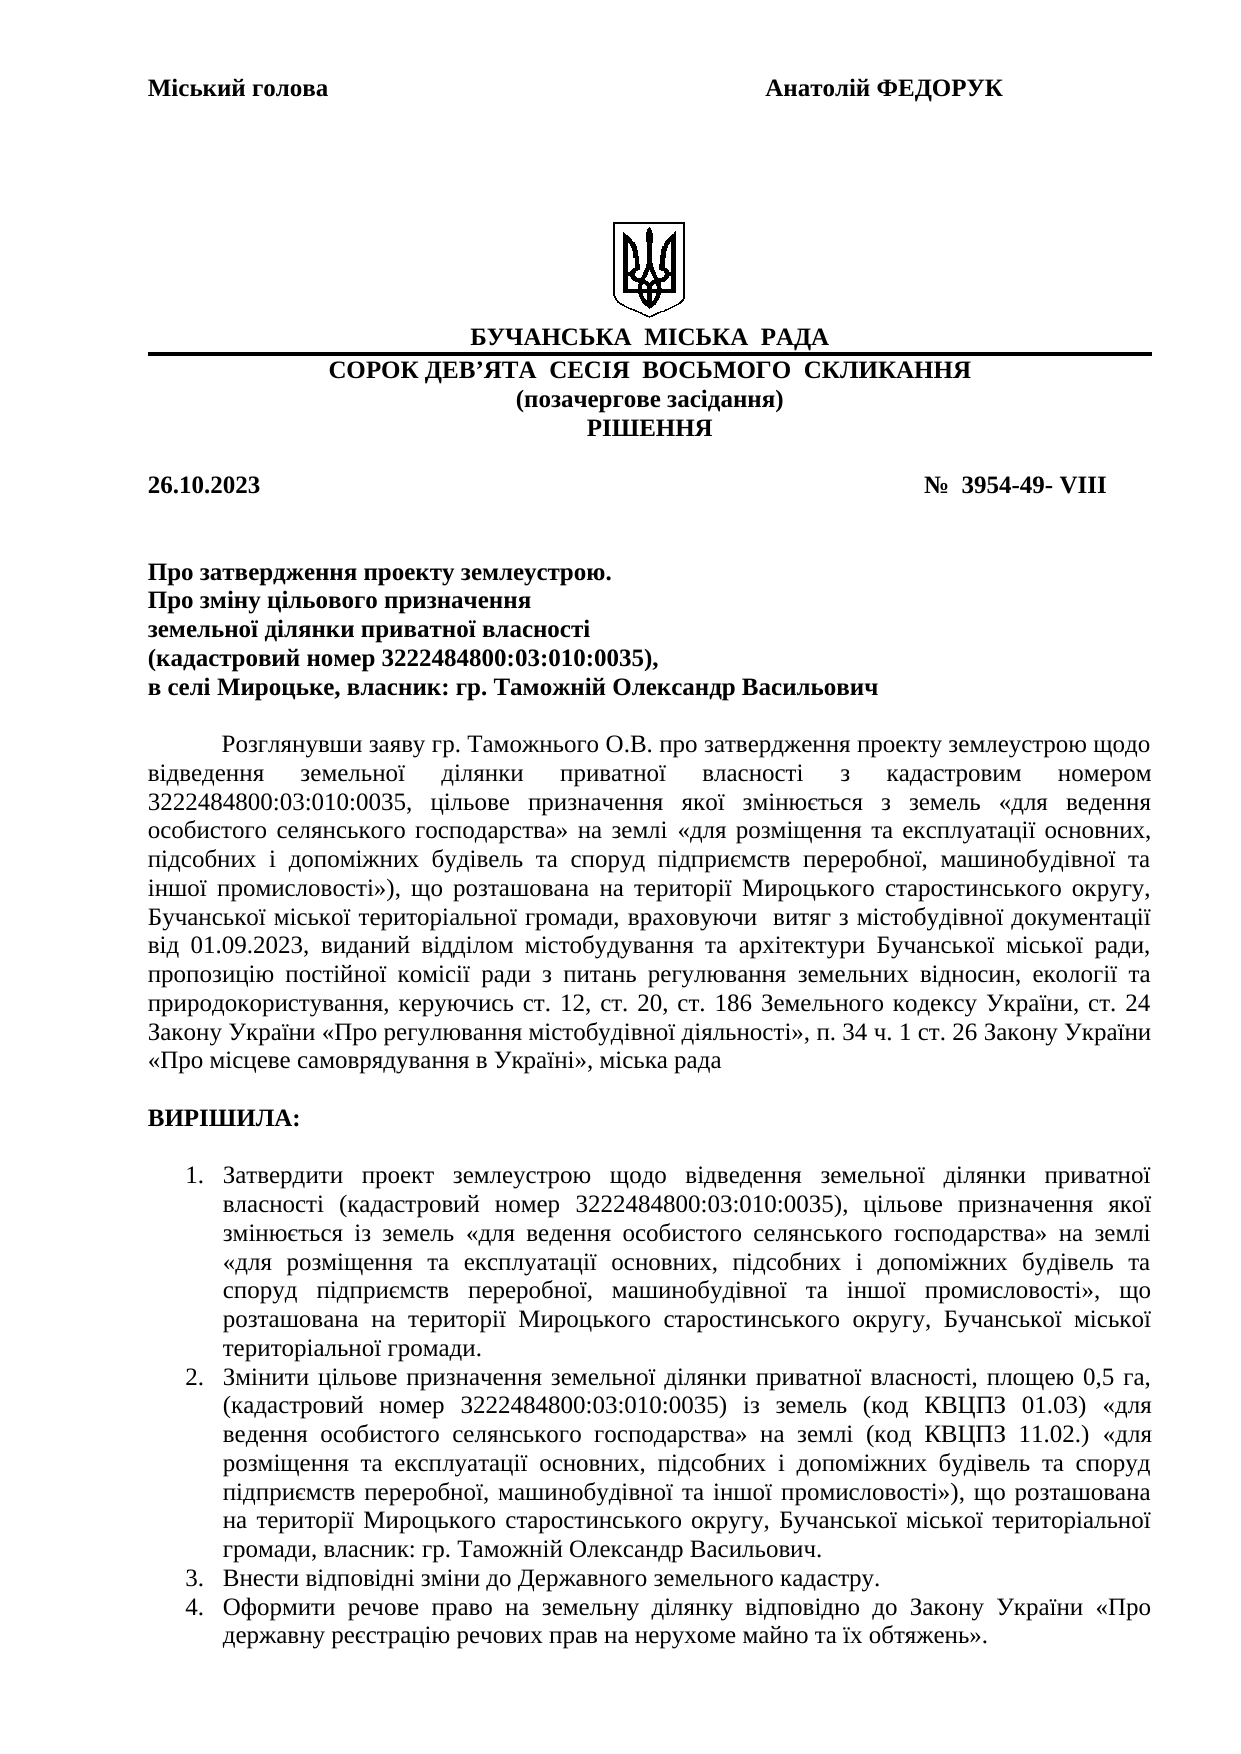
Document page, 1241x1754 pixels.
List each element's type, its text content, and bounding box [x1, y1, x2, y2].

text (позачергове засідання) [148, 384, 1152, 413]
text Про зміну цільового призначення [148, 586, 1152, 614]
text в селі Мироцьке, власник: гр. Таможній Олександр Васильович [148, 672, 1152, 701]
list Затвердити проект землеустрою щодо відведення земельної ділянки приватної власності (кадастровий номер 3222484800:03:010:0035), цільове призначення якої змінюється із земель «для ведення особистого селянського господарства» на землі «для розміщення та експлуатації основних, підсобних і допоміжних будівель та споруд підприємств переробної, машинобудівної та іншої промисловості», що розташована на території Мироцького старостинського округу, Бучанської міської територіальної громади. [185, 1161, 1152, 1362]
text РІШЕННЯ [148, 413, 1152, 442]
text Про затвердження проекту землеустрою. [148, 557, 1152, 586]
text СОРОК ДЕВ’ЯТА СЕСІЯ ВОСЬМОГО СКЛИКАННЯ [148, 356, 1152, 384]
text 26.10.2023 № 3954-49- VІІІ [148, 471, 1152, 499]
text БУЧАНСЬКА МІСЬКА РАДА [148, 322, 1152, 352]
text земельної ділянки приватної власності [148, 614, 1152, 643]
text Міський голова Анатолій ФЕДОРУК [148, 73, 1152, 102]
list Внести відповідні зміни до Державного земельного кадастру. [185, 1563, 1152, 1592]
text ВИРІШИЛА: [148, 1103, 1152, 1132]
text (кадастровий номер 3222484800:03:010:0035), [148, 643, 1152, 672]
list Оформити речове право на земельну ділянку відповідно до Закону України «Про державну реєстрацію речових прав на нерухоме майно та їх обтяжень». [185, 1592, 1152, 1649]
list Змінити цільове призначення земельної ділянки приватної власності, площею 0,5 га, (кадастровий номер 3222484800:03:010:0035) із земель (код КВЦПЗ 01.03) «для ведення особистого селянського господарства» на землі (код КВЦПЗ 11.02.) «для розміщення та експлуатації основних, підсобних і допоміжних будівель та споруд підприємств переробної, машинобудівної та іншої промисловості»), що розташована на території Мироцького старостинського округу, Бучанської міської територіальної громади, власник: гр. Таможній Олександр Васильович. [185, 1362, 1152, 1563]
text Розглянувши заяву гр. Таможнього О.В. про затвердження проекту землеустрою щодо відведення земельної ділянки приватної власності з кадастровим номером 3222484800:03:010:0035, цільове призначення якої змінюється з земель «для ведення особистого селянського господарства» на землі «для розміщення та експлуатації основних, підсобних і допоміжних будівель та споруд підприємств переробної, машинобудівної та іншої промисловості»), що розташована на території Мироцького старостинського округу, Бучанської міської територіальної громади, враховуючи витяг з містобудівної документації від 01.09.2023, виданий відділом містобудування та архітектури Бучанської міської ради, пропозицію постійної комісії ради з питань регулювання земельних відносин, екології та природокористування, керуючись ст. 12, ст. 20, ст. 186 Земельного кодексу України, ст. 24 Закону України «Про регулювання містобудівної діяльності», п. 34 ч. 1 ст. 26 Закону України «Про місцеве самоврядування в Україні», міська рада [148, 729, 1152, 1074]
